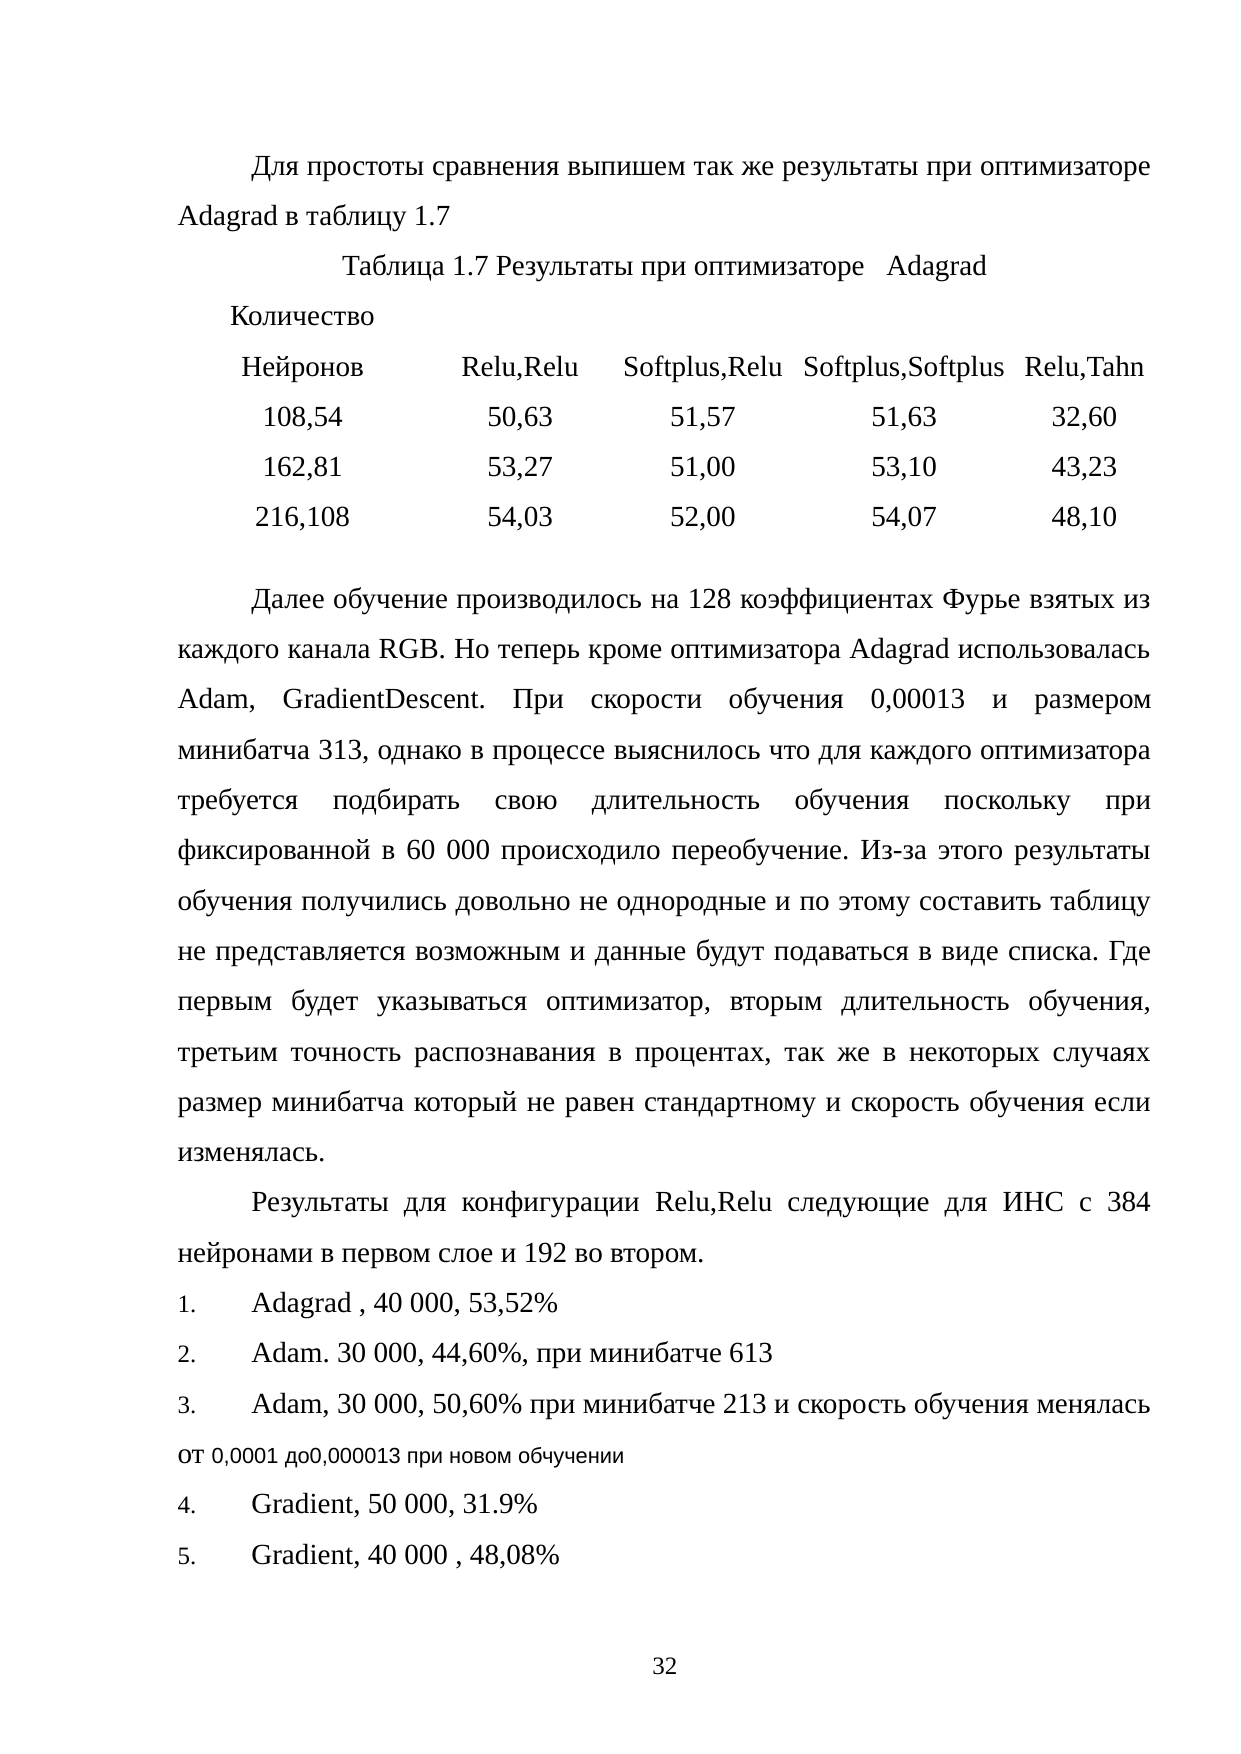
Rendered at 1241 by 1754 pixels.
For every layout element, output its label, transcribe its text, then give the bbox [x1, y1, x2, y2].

table_header Softplus,Softplus [792, 299, 1016, 397]
text Таблица 1.7 Результаты при оптимизаторе Adagrad [177, 248, 1152, 282]
table_header Softplus,Relu [613, 299, 792, 397]
table_cell 43,23 [1016, 447, 1153, 497]
table_cell 53,27 [426, 447, 613, 497]
table_cell 54,07 [792, 497, 1016, 547]
table_header Relu,Tahn [1016, 299, 1153, 397]
list Gradient, 50 000, 31.9% [177, 1486, 1152, 1520]
list Adagrad , 40 000, 53,52% [177, 1285, 1152, 1319]
table_cell 51,00 [613, 447, 792, 497]
text Далее обучение производилось на 128 коэффициентах Фурье взятых из каждого канала RGB. Но теперь кроме оптимизатора Adagrad использовалась Adam, GradientDescent. При скорости обучения 0,00013 и размером минибатча 313, однако в процессе выяснилось что для каждого оптимизатора требуется подбирать свою длительность обучения поскольку при фиксированной в 60 000 происходило переобучение. Из-за этого результаты обучения получились довольно не однородные и по этому составить таблицу не представляется возможным и данные будут подаваться в виде списка. Где первым будет указываться оптимизатор, вторым длительность обучения, третьим точность распознавания в процентах, так же в некоторых случаях размер минибатча который не равен стандартному и скорость обучения если изменялась. [177, 581, 1152, 1168]
list Gradient, 40 000 , 48,08% [177, 1537, 1152, 1570]
table_cell 108,54 [178, 397, 426, 447]
list Adam, 30 000, 50,60% при минибатче 213 и скорость обучения менялась от 0,0001 до0,000013 при новом обчучении [177, 1386, 1152, 1470]
table_header Количество Нейронов [178, 299, 426, 397]
table_cell 51,57 [613, 397, 792, 447]
table_cell 162,81 [178, 447, 426, 497]
table_header Relu,Relu [426, 299, 613, 397]
table_cell 51,63 [792, 397, 1016, 447]
table_cell 32,60 [1016, 397, 1153, 447]
text Для простоты сравнения выпишем так же результаты при оптимизаторе Adagrad в таблицу 1.7 [177, 148, 1152, 231]
table_cell 52,00 [613, 497, 792, 547]
text Результаты для конфигурации Relu,Relu следующие для ИНС с 384 нейронами в первом слое и 192 во втором. [177, 1184, 1152, 1268]
list Adam. 30 000, 44,60%, при минибатче 613 [177, 1336, 1152, 1369]
table_cell 54,03 [426, 497, 613, 547]
table_cell 216,108 [178, 497, 426, 547]
table_cell 48,10 [1016, 497, 1153, 547]
table_cell 50,63 [426, 397, 613, 447]
table_cell 53,10 [792, 447, 1016, 497]
